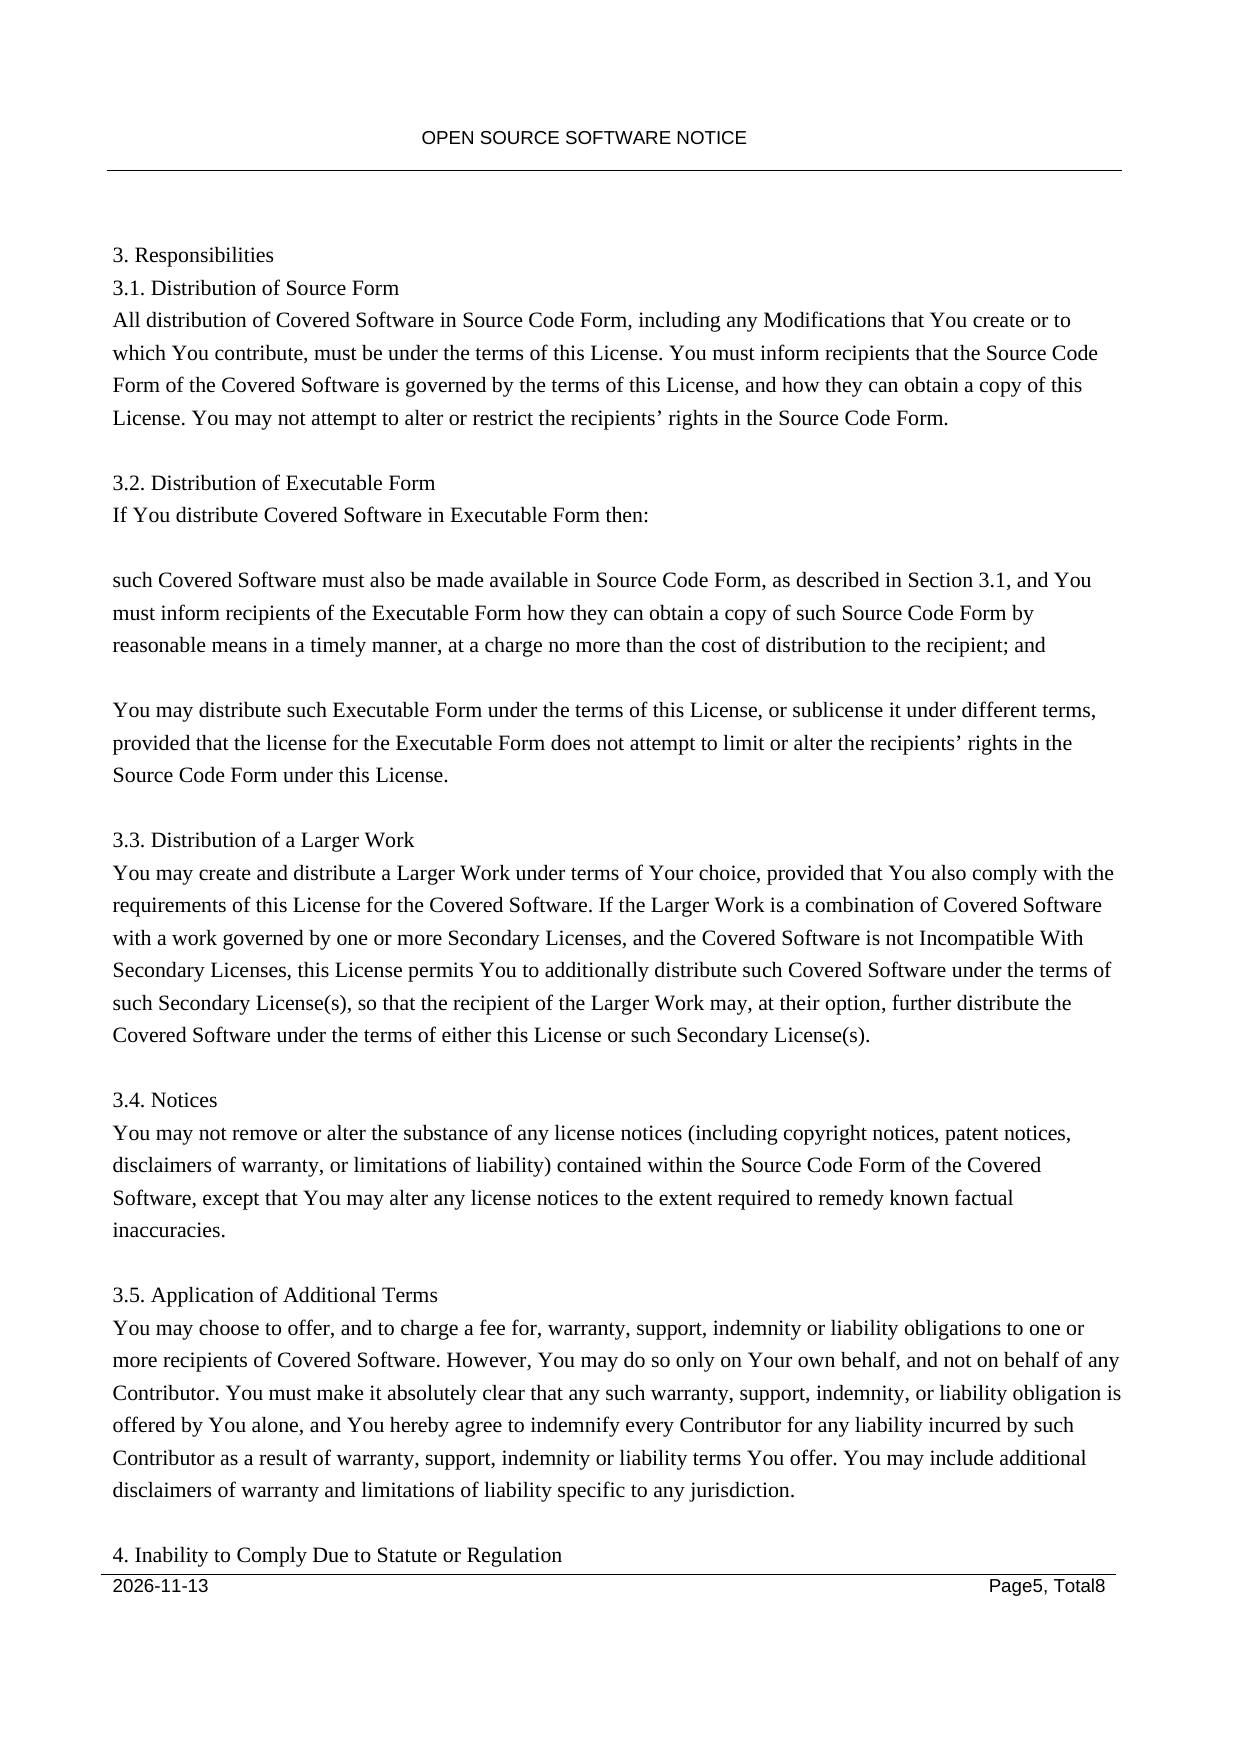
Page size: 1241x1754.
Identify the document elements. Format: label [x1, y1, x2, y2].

text [112, 206, 1128, 1571]
